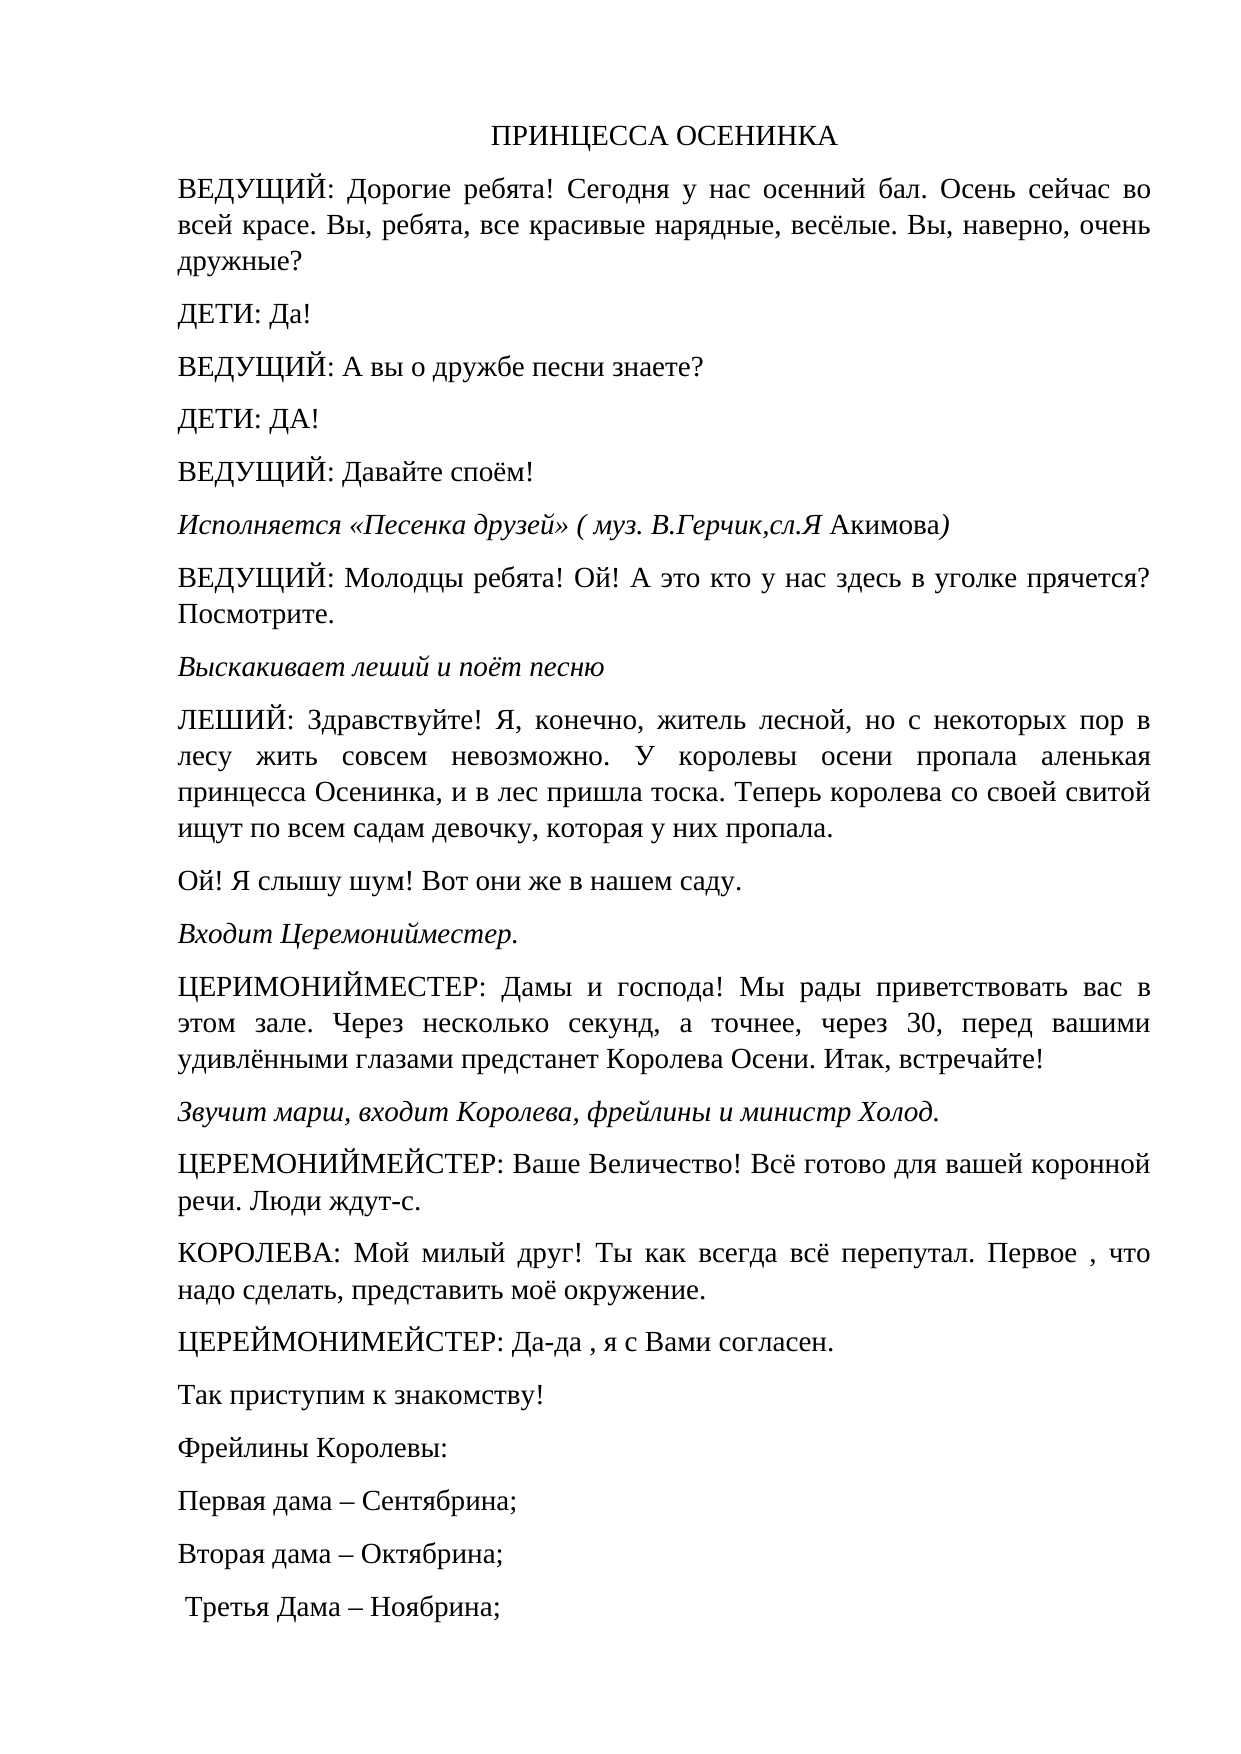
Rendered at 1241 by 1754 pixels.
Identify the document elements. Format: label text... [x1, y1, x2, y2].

text ЦЕРЕЙМОНИМЕЙСТЕР: Да-да , я с Вами согласен. [177, 1324, 1152, 1358]
text ВЕДУЩИЙ: Давайте споём! [177, 454, 1152, 488]
text ВЕДУЩИЙ: Молодцы ребята! Ой! А это кто у нас здесь в уголке прячется? Посмотрите. [177, 560, 1152, 630]
text ДЕТИ: Да! [177, 296, 1152, 329]
text Фрейлины Королевы: [177, 1430, 1152, 1464]
text Третья Дама – Ноябрина; [177, 1589, 1152, 1622]
text ЦЕРИМОНИЙМЕСТЕР: Дамы и господа! Мы рады приветствовать вас в этом зале. Через несколько секунд, а точнее, через 30, перед вашими удивлёнными глазами предстанет Королева Осени. Итак, встречайте! [177, 969, 1152, 1074]
text Выскакивает леший и поёт песню [177, 649, 1152, 683]
text Исполняется «Песенка друзей» ( муз. В.Герчик,сл.Я Акимова) [177, 507, 1152, 541]
text ВЕДУЩИЙ: Дорогие ребята! Сегодня у нас осенний бал. Осень сейчас во всей красе. Вы, ребята, все красивые нарядные, весёлые. Вы, наверно, очень дружные? [177, 171, 1152, 277]
text Звучит марш, входит Королева, фрейлины и министр Холод. [177, 1094, 1152, 1127]
text ВЕДУЩИЙ: А вы о дружбе песни знаете? [177, 349, 1152, 382]
text Первая дама – Сентябрина; [177, 1483, 1152, 1517]
text Так приступим к знакомству! [177, 1377, 1152, 1411]
text Вторая дама – Октябрина; [177, 1536, 1152, 1569]
text ДЕТИ: ДА! [177, 402, 1152, 435]
text ПРИНЦЕССА ОСЕНИНКА [177, 118, 1152, 152]
text ЛЕШИЙ: Здравствуйте! Я, конечно, житель лесной, но с некоторых пор в лесу жить совсем невозможно. У королевы осени пропала аленькая принцесса Осенинка, и в лес пришла тоска. Теперь королева со своей свитой ищут по всем садам девочку, которая у них пропала. [177, 702, 1152, 844]
text Входит Церемонийместер. [177, 916, 1152, 949]
text Ой! Я слышу шум! Вот они же в нашем саду. [177, 863, 1152, 897]
text ЦЕРЕМОНИЙМЕЙСТЕР: Ваше Величество! Всё готово для вашей коронной речи. Люди ждут-с. [177, 1147, 1152, 1216]
text КОРОЛЕВА: Мой милый друг! Ты как всегда всё перепутал. Первое , что надо сделать, представить моё окружение. [177, 1236, 1152, 1305]
